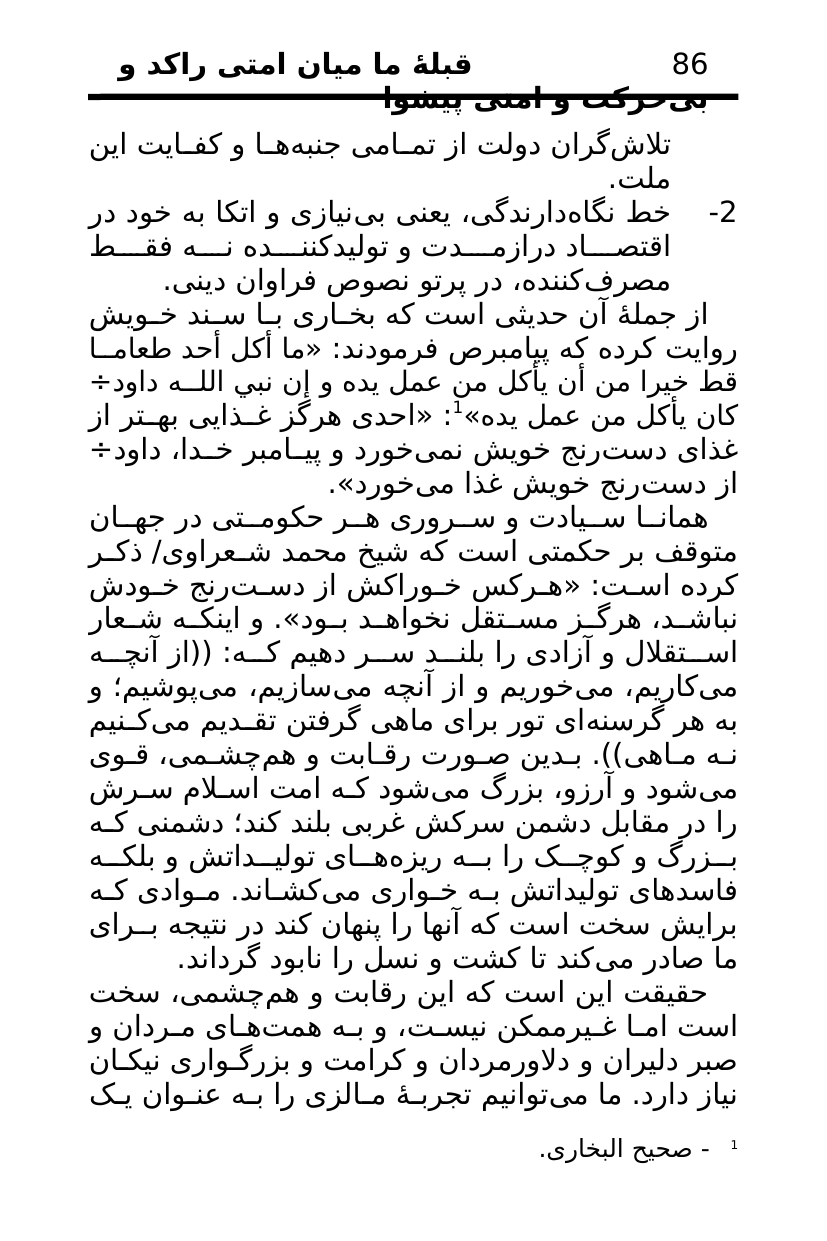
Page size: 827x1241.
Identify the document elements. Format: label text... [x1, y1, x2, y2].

list خط نگاه‌دارندگی، یعنی بی‌نیازی و اتکا به خود در اقتصاد درازمدت و تولیدکننده نه فقط مصرف‌کننده، در پرتو نصوص فراوان دینی. [89, 196, 708, 297]
text همانا سیادت و سروری هر حکومتی در جهان متوقف بر حکمتی است که شیخ محمد شعراوی/ ذکر کرده است: «هرکس خوراکش از دست‌رنج خودش نباشد، هرگز مستقل نخواهد بود». و اینکه شعار استقلال و آزادی را بلند سر دهیم که: ((از آنچه می‌کاریم، می‌خوریم و از آنچه می‌سازیم، می‌پوشیم؛ و به هر گرسنه‌ای تور برای ماهی گرفتن تقدیم می‌کنیم نه ماهی)). بدین صورت رقابت و هم‌چشمی، قوی می‌شود و آرزو، بزرگ می‌شود که امت اسلام سرش را در مقابل دشمن سرکش غربی بلند کند؛ دشمنی که بزرگ و کوچک را به ریزه‌های تولیداتش و بلکه فاسدهای تولیداتش به خواری می‌کشاند. موادی که برایش سخت است که آنها را پنهان کند در نتیجه برای ما صادر می‌کند تا کشت و نسل را نابود گرداند. [89, 500, 738, 975]
text از جملۀ آن حدیثی است که بخاری با سند خویش روایت کرده که پیامبرص فرمودند: «ما أکل أحد طعاما قط خیرا من أن یأکل من عمل یده و إن نبي الله داود÷ کان یأکل من عمل یده»: «احدی هرگز غذایی بهتر از غذای دست‌رنج خویش نمی‌خورد و پیامبر خدا، داود÷ از ‌دست‌رنج خویش غذا می‌خورد». [89, 297, 738, 500]
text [89, 975, 738, 1111]
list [89, 128, 708, 196]
